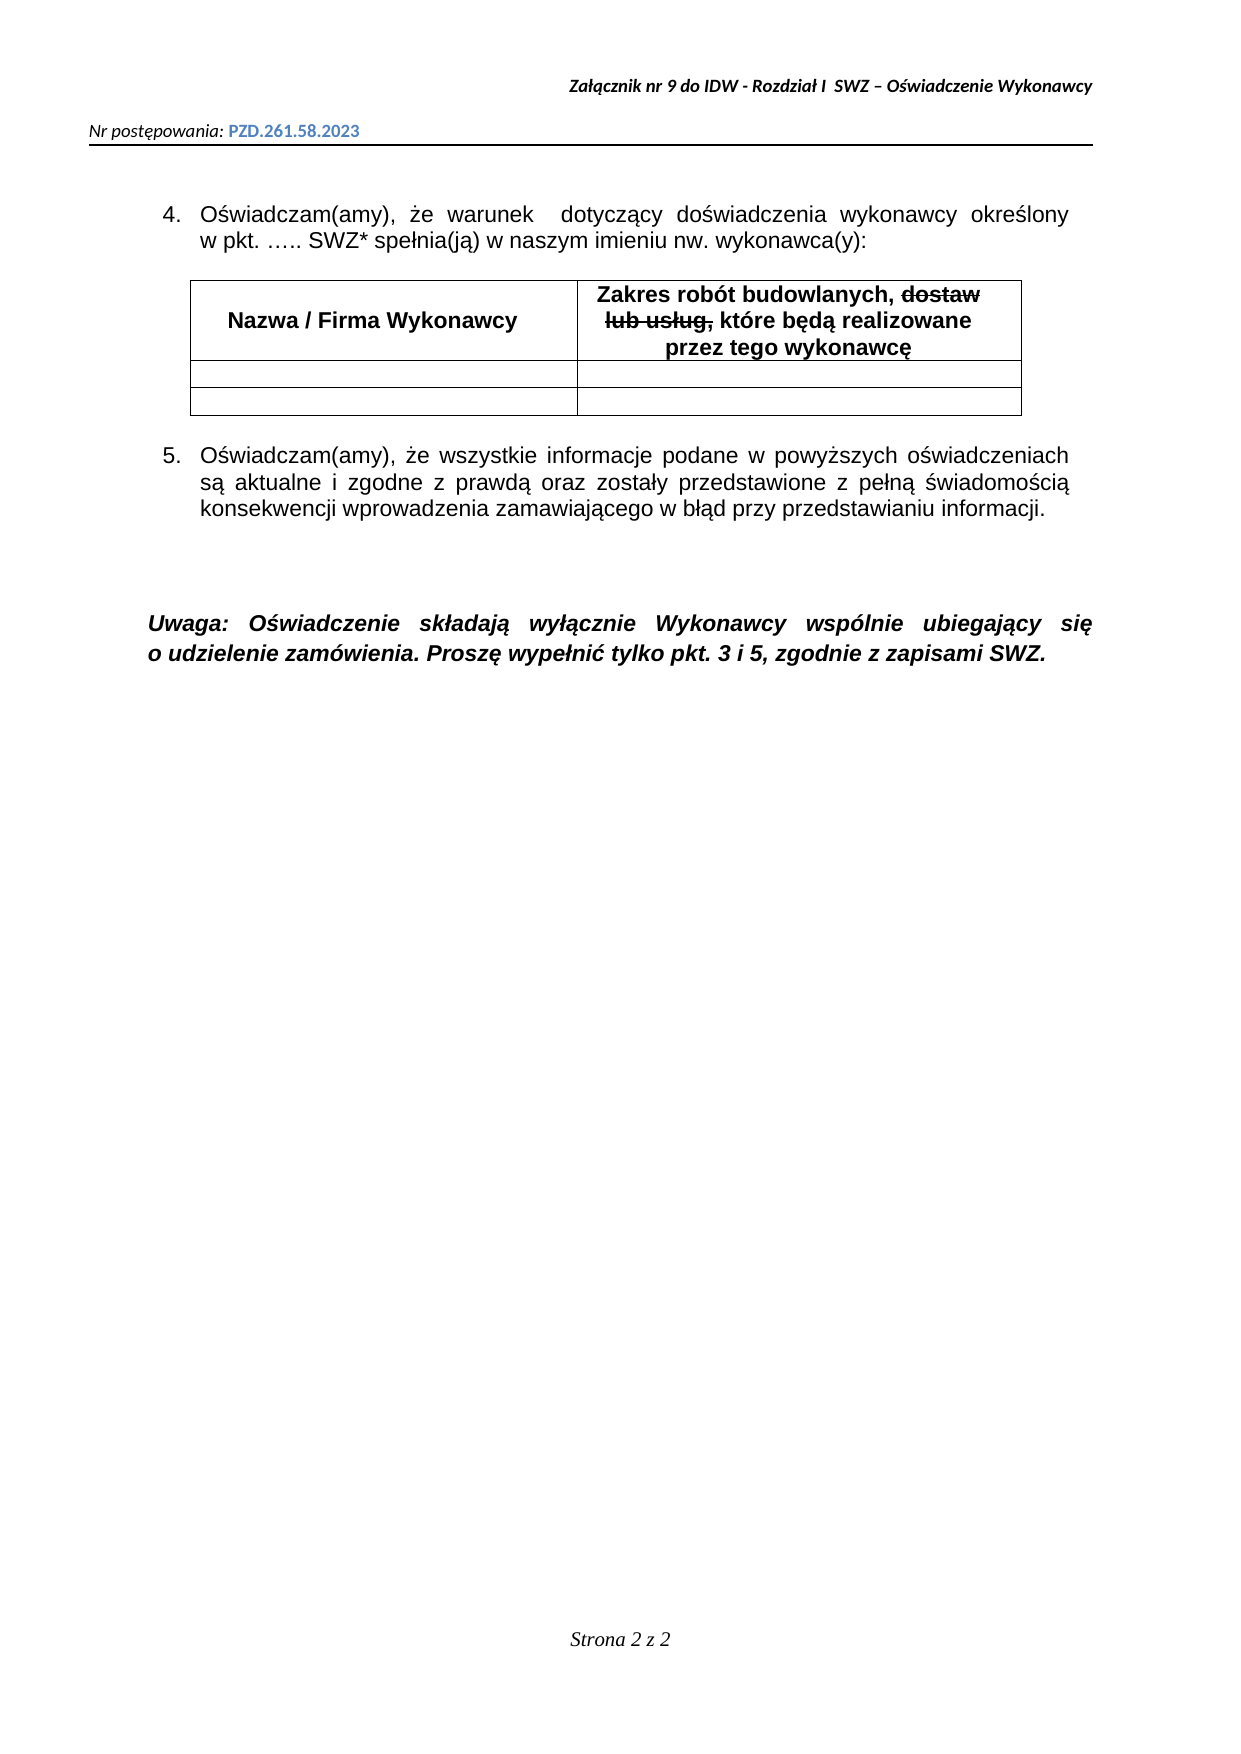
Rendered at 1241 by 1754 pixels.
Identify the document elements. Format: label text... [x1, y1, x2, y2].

list Oświadczam(amy), że wszystkie informacje podane w powyższych oświadczeniach są aktualne i zgodne z prawdą oraz zostały przedstawione z pełną świadomością konsekwencji wprowadzenia zamawiającego w błąd przy przedstawianiu informacji. [162, 442, 1070, 521]
table_cell [191, 388, 577, 415]
table_cell [578, 388, 1021, 415]
table_cell [191, 361, 577, 387]
table_cell [578, 361, 1021, 387]
list Oświadczam(amy), że warunek dotyczący doświadczenia wykonawcy określony w pkt. ….. SWZ* spełnia(ją) w naszym imieniu nw. wykonawca(y): [162, 201, 1070, 253]
table_header Nazwa / Firma Wykonawcy [191, 281, 577, 360]
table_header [578, 281, 1021, 360]
text Uwaga: Oświadczenie składają wyłącznie Wykonawcy wspólnie ubiegający się o udzielenie zamówienia. Proszę wypełnić tylko pkt. 3 i 5, zgodnie z zapisami SWZ. [148, 610, 1093, 666]
